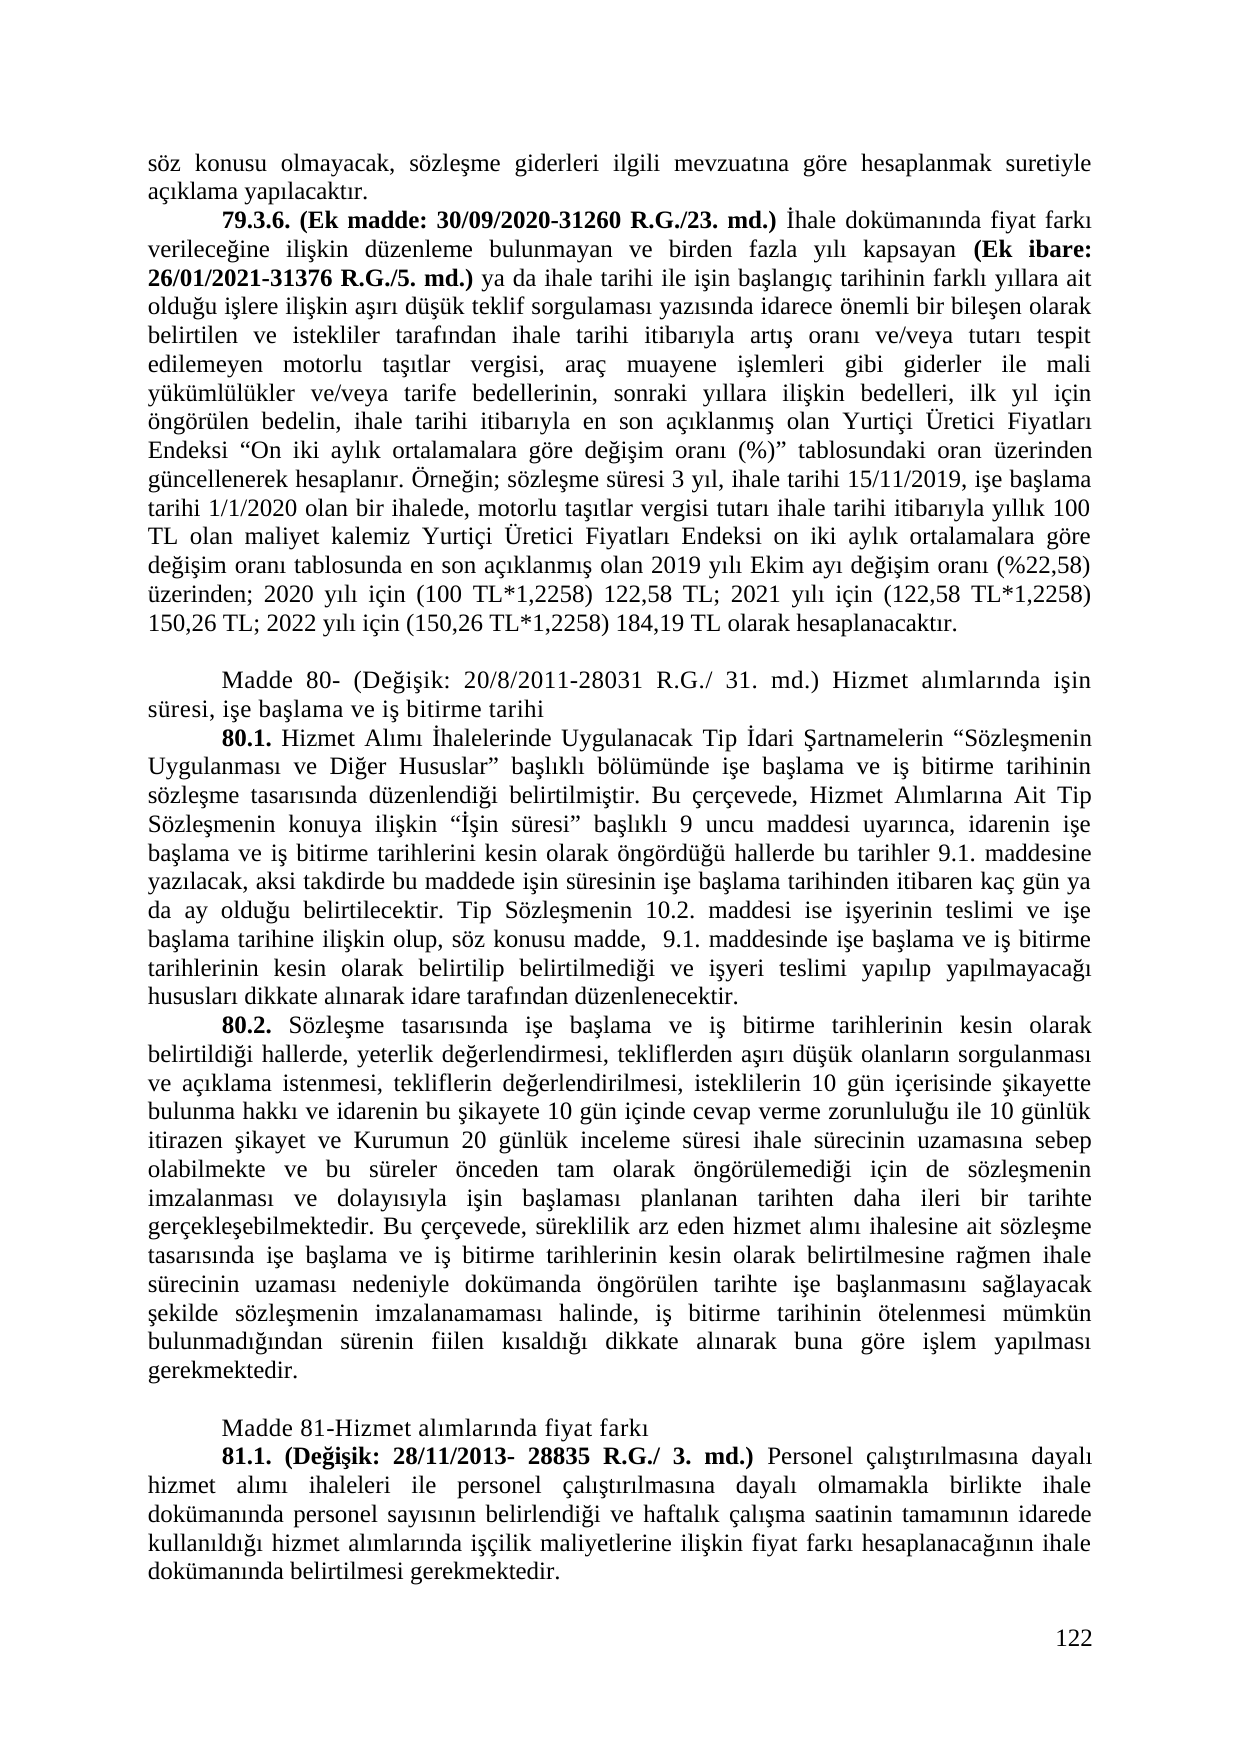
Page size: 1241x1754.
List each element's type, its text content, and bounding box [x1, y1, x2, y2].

subtitle Madde 81-Hizmet alımlarında fiyat farkı [148, 1413, 1092, 1441]
subtitle Madde 80- (Değişik: 20/8/2011-28031 R.G./ 31. md.) Hizmet alımlarında işin süresi, işe başlama ve iş bitirme tarihi [148, 665, 1092, 723]
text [148, 148, 1092, 205]
text 80.2. Sözleşme tasarısında işe başlama ve iş bitirme tarihlerinin kesin olarak belirtildiği hallerde, yeterlik değerlendirmesi, tekliflerden aşırı düşük olanların sorgulanması ve açıklama istenmesi, tekliflerin değerlendirilmesi, isteklilerin 10 gün içerisinde şikayette bulunma hakkı ve idarenin bu şikayete 10 gün içinde cevap verme zorunluluğu ile 10 günlük itirazen şikayet ve Kurumun 20 günlük inceleme süresi ihale sürecinin uzamasına sebep olabilmekte ve bu süreler önceden tam olarak öngörülemediği için de sözleşmenin imzalanması ve dolayısıyla işin başlaması planlanan tarihten daha ileri bir tarihte gerçekleşebilmektedir. Bu çerçevede, süreklilik arz eden hizmet alımı ihalesine ait sözleşme tasarısında işe başlama ve iş bitirme tarihlerinin kesin olarak belirtilmesine rağmen ihale sürecinin uzaması nedeniyle dokümanda öngörülen tarihte işe başlanmasını sağlayacak şekilde sözleşmenin imzalanamaması halinde, iş bitirme tarihinin ötelenmesi mümkün bulunmadığından sürenin fiilen kısaldığı dikkate alınarak buna göre işlem yapılması gerekmektedir. [148, 1010, 1092, 1384]
text 81.1. (Değişik: 28/11/2013- 28835 R.G./ 3. md.) Personel çalıştırılmasına dayalı hizmet alımı ihaleleri ile personel çalıştırılmasına dayalı olmamakla birlikte ihale dokümanında personel sayısının belirlendiği ve haftalık çalışma saatinin tamamının idarede kullanıldığı hizmet alımlarında işçilik maliyetlerine ilişkin fiyat farkı hesaplanacağının ihale dokümanında belirtilmesi gerekmektedir. [148, 1441, 1092, 1585]
text 80.1. Hizmet Alımı İhalelerinde Uygulanacak Tip İdari Şartnamelerin “Sözleşmenin Uygulanması ve Diğer Hususlar” başlıklı bölümünde işe başlama ve iş bitirme tarihinin sözleşme tasarısında düzenlendiği belirtilmiştir. Bu çerçevede, Hizmet Alımlarına Ait Tip Sözleşmenin konuya ilişkin “İşin süresi” başlıklı 9 uncu maddesi uyarınca, idarenin işe başlama ve iş bitirme tarihlerini kesin olarak öngördüğü hallerde bu tarihler 9.1. maddesine yazılacak, aksi takdirde bu maddede işin süresinin işe başlama tarihinden itibaren kaç gün ya da ay olduğu belirtilecektir. Tip Sözleşmenin 10.2. maddesi ise işyerinin teslimi ve işe başlama tarihine ilişkin olup, söz konusu madde, 9.1. maddesinde işe başlama ve iş bitirme tarihlerinin kesin olarak belirtilip belirtilmediği ve işyeri teslimi yapılıp yapılmayacağı hususları dikkate alınarak idare tarafından düzenlenecektir. [148, 723, 1092, 1010]
text 79.3.6. (Ek madde: 30/09/2020-31260 R.G./23. md.) İhale dokümanında fiyat farkı verileceğine ilişkin düzenleme bulunmayan ve birden fazla yılı kapsayan (Ek ibare: 26/01/2021-31376 R.G./5. md.) ya da ihale tarihi ile işin başlangıç tarihinin farklı yıllara ait olduğu işlere ilişkin aşırı düşük teklif sorgulaması yazısında idarece önemli bir bileşen olarak belirtilen ve istekliler tarafından ihale tarihi itibarıyla artış oranı ve/veya tutarı tespit edilemeyen motorlu taşıtlar vergisi, araç muayene işlemleri gibi giderler ile mali yükümlülükler ve/veya tarife bedellerinin, sonraki yıllara ilişkin bedelleri, ilk yıl için öngörülen bedelin, ihale tarihi itibarıyla en son açıklanmış olan Yurtiçi Üretici Fiyatları Endeksi “On iki aylık ortalamalara göre değişim oranı (%)” tablosundaki oran üzerinden güncellenerek hesaplanır. Örneğin; sözleşme süresi 3 yıl, ihale tarihi 15/11/2019, işe başlama tarihi 1/1/2020 olan bir ihalede, motorlu taşıtlar vergisi tutarı ihale tarihi itibarıyla yıllık 100 TL olan maliyet kalemiz Yurtiçi Üretici Fiyatları Endeksi on iki aylık ortalamalara göre değişim oranı tablosunda en son açıklanmış olan 2019 yılı Ekim ayı değişim oranı (%22,58) üzerinden; 2020 yılı için (100 TL*1,2258) 122,58 TL; 2021 yılı için (122,58 TL*1,2258) 150,26 TL; 2022 yılı için (150,26 TL*1,2258) 184,19 TL olarak hesaplanacaktır. [148, 205, 1092, 636]
